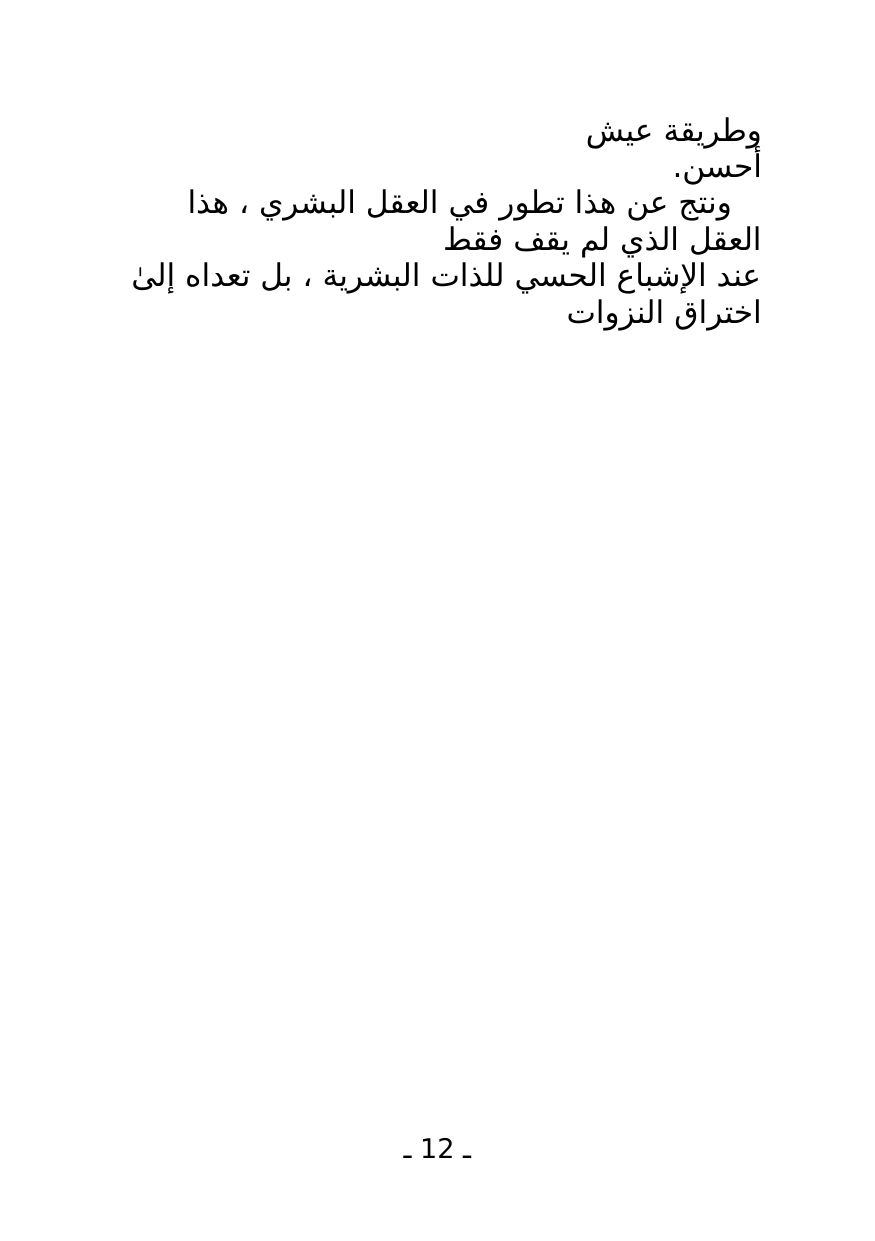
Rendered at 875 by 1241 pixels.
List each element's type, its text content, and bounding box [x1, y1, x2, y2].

text ونتج عن هذا تطور في العقل البشري ، هذا العقل الذي لم يقف فقط عند الإشباع الحسي للذات البشرية ، بل تعداه إلىٰ اختراق النزوات [112, 185, 762, 359]
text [112, 112, 762, 185]
